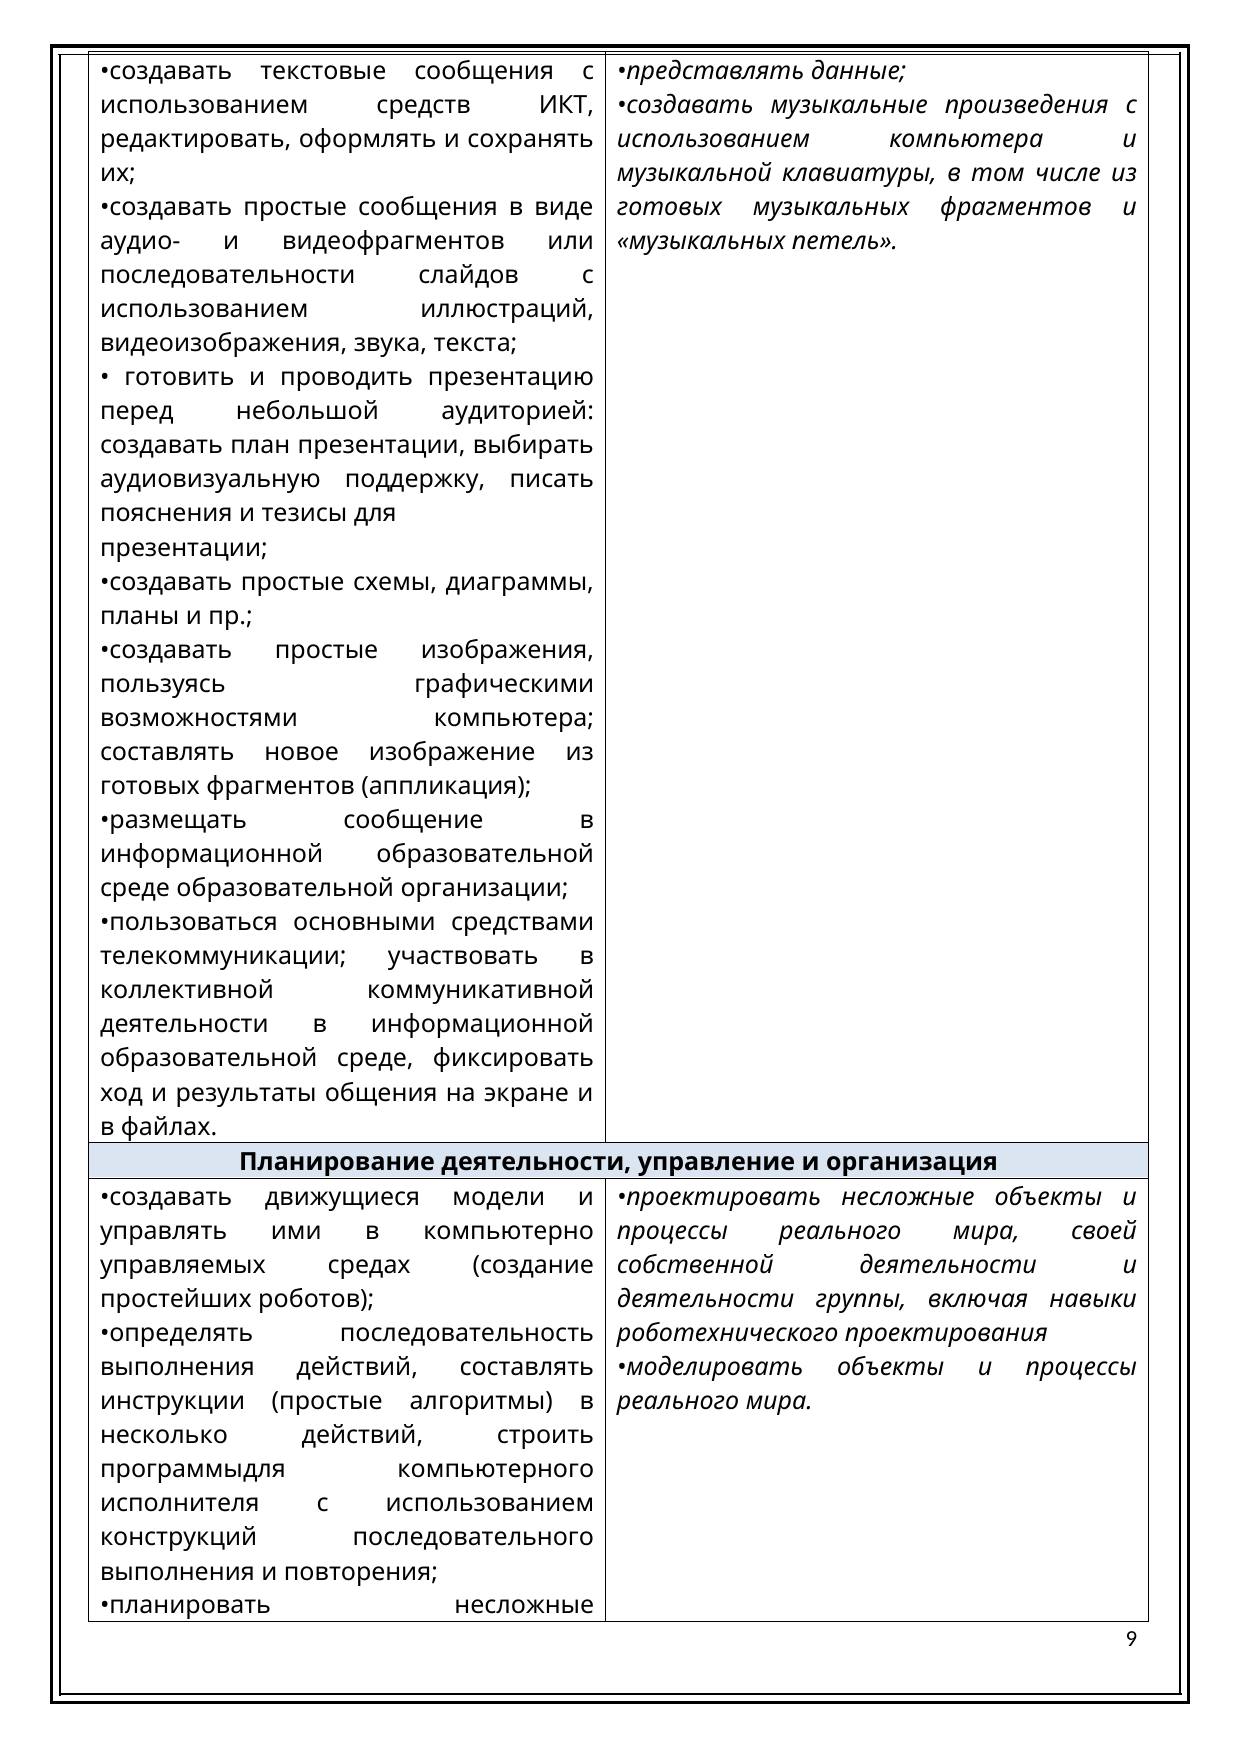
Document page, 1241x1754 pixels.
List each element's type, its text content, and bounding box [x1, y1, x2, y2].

table_cell •создавать текстовые сообщения с использованием средств ИКТ, редактировать, оформлять и сохранять их; •создавать простые сообщения в виде аудио- и видеофрагментов или последовательности слайдов с использованием иллюстраций, видеоизображения, звука, текста; • готовить и проводить презентацию перед небольшой аудиторией: создавать план презентации, выбирать аудиовизуальную поддержку, писать пояснения и тезисы для презентации; •создавать простые схемы, диаграммы, планы и пр.; •создавать простые изображения, пользуясь графическими возможностями компьютера; составлять новое изображение из готовых фрагментов (аппликация); •размещать сообщение в информационной образовательной среде образовательной организации; •пользоваться основными средствами телекоммуникации; участвовать в коллективной коммуникативной деятельности в информационной образовательной среде, фиксировать ход и результаты общения на экране и в файлах. [89, 55, 605, 1142]
table_cell Планирование деятельности, управление и организация [89, 1143, 1148, 1177]
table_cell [606, 1179, 1148, 1621]
table_cell •представлять данные; •создавать музыкальные произведения с использованием компьютера и музыкальной клавиатуры, в том числе из готовых музыкальных фрагментов и «музыкальных петель». [606, 55, 1148, 1142]
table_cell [89, 1179, 605, 1621]
